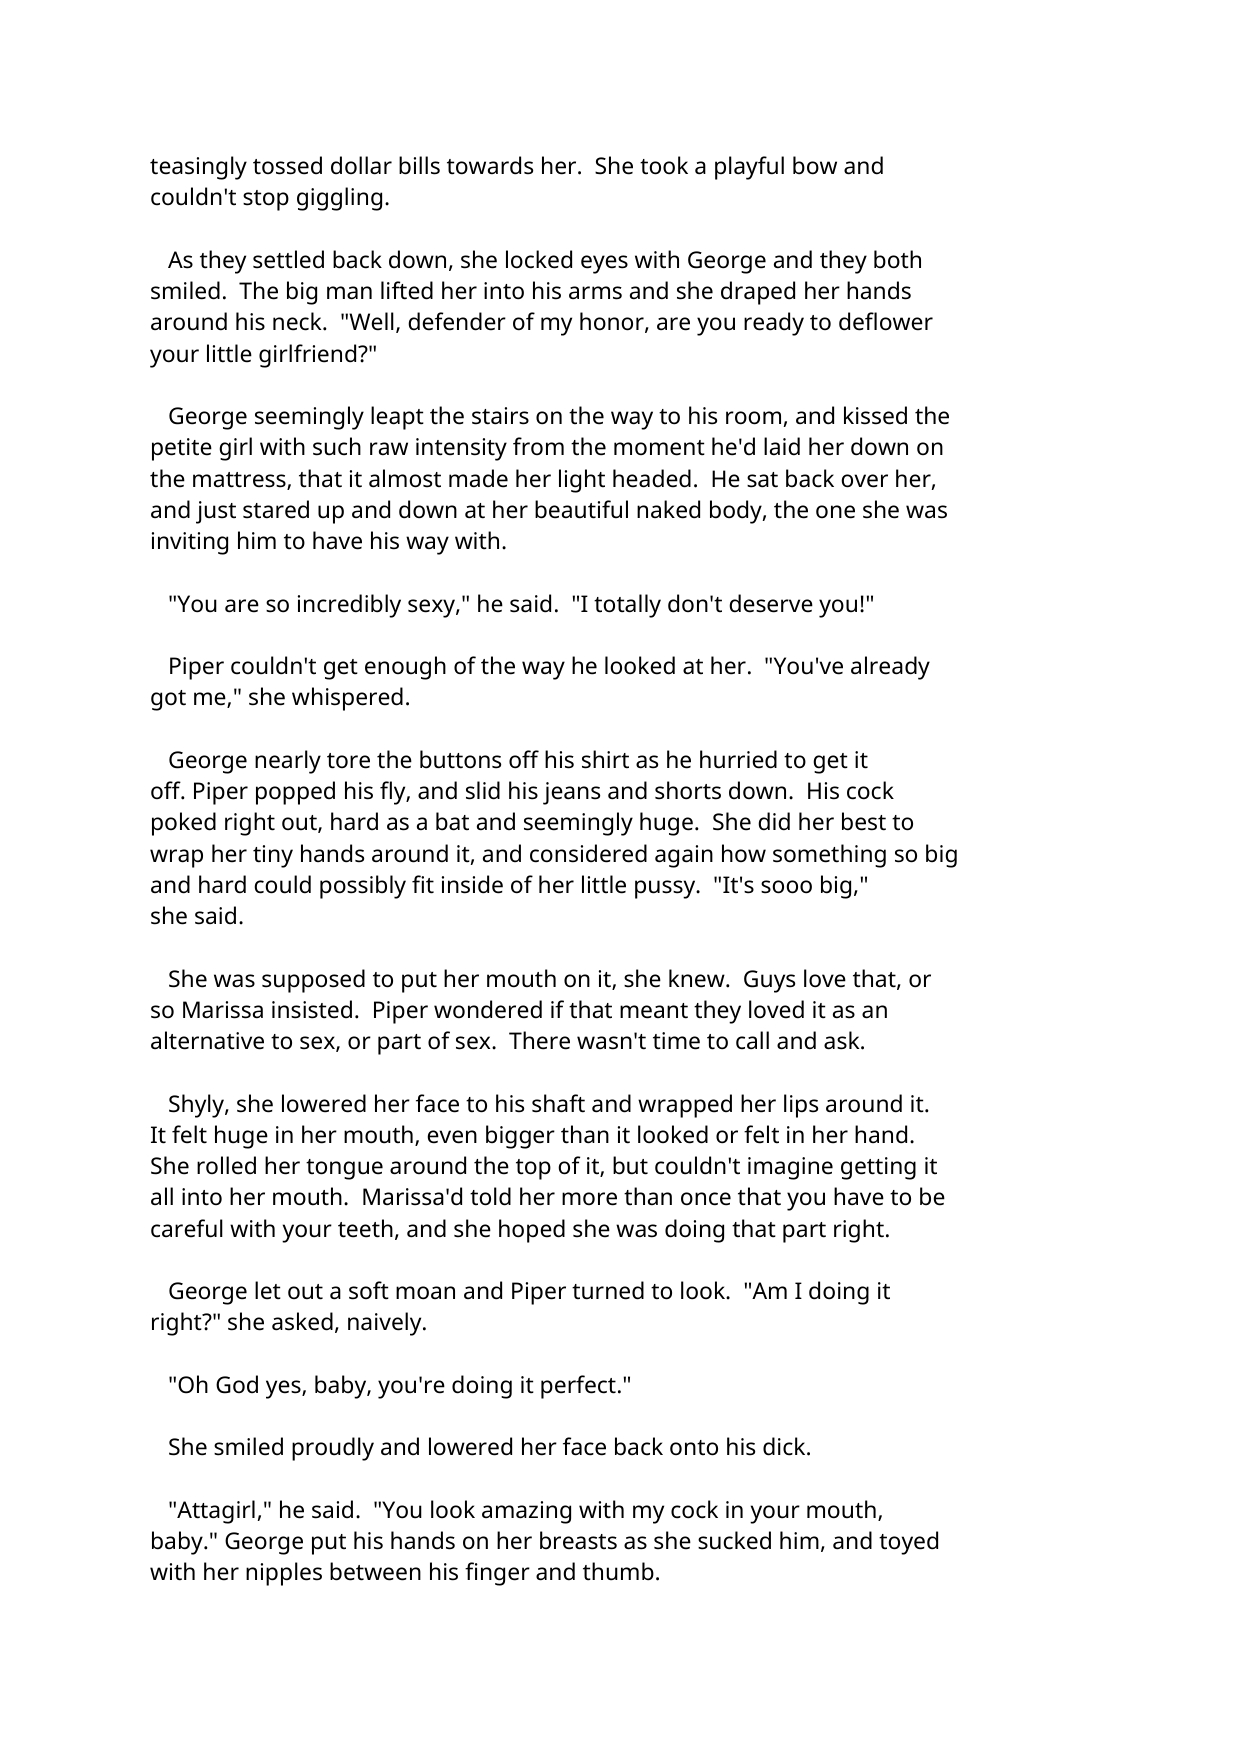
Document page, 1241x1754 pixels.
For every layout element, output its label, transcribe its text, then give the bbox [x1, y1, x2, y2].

text baby." George put his hands on her breasts as she sucked him, and toyed [150, 1525, 1090, 1556]
text petite girl with such raw intensity from the moment he'd laid her down on [150, 431, 1090, 462]
text off. Piper popped his fly, and slid his jeans and shorts down. His cock [150, 775, 1090, 806]
text with her nipples between his finger and thumb. [150, 1556, 1090, 1587]
text got me," she whispered. [150, 681, 1090, 712]
text Piper couldn't get enough of the way he looked at her. "You've already [150, 650, 1090, 681]
text so Marissa insisted. Piper wondered if that meant they loved it as an [150, 994, 1090, 1025]
text She rolled her tongue around the top of it, but couldn't imagine getting it [150, 1150, 1090, 1181]
text and just stared up and down at her beautiful naked body, the one she was [150, 494, 1090, 525]
text and hard could possibly fit inside of her little pussy. "It's sooo big," [150, 869, 1090, 900]
text "You are so incredibly sexy," he said. "I totally don't deserve you!" [150, 587, 1090, 619]
text "Attagirl," he said. "You look amazing with my cock in your mouth, [150, 1494, 1090, 1525]
text the mattress, that it almost made her light headed. He sat back over her, [150, 462, 1090, 494]
text your little girlfriend?" [150, 337, 1090, 369]
text smiled. The big man lifted her into his arms and she draped her hands [150, 275, 1090, 306]
text teasingly tossed dollar bills towards her. She took a playful bow and [150, 150, 1090, 181]
text George nearly tore the buttons off his shirt as he hurried to get it [150, 744, 1090, 775]
text all into her mouth. Marissa'd told her more than once that you have to be [150, 1181, 1090, 1212]
text It felt huge in her mouth, even bigger than it looked or felt in her hand. [150, 1119, 1090, 1150]
text couldn't stop giggling. [150, 181, 1090, 212]
text As they settled back down, she locked eyes with George and they both [150, 244, 1090, 275]
text careful with your teeth, and she hoped she was doing that part right. [150, 1212, 1090, 1244]
text around his neck. "Well, defender of my honor, are you ready to deflower [150, 306, 1090, 337]
text She smiled proudly and lowered her face back onto his dick. [150, 1431, 1090, 1462]
text George let out a soft moan and Piper turned to look. "Am I doing it [150, 1275, 1090, 1306]
text Shyly, she lowered her face to his shaft and wrapped her lips around it. [150, 1087, 1090, 1119]
text poked right out, hard as a bat and seemingly huge. She did her best to [150, 806, 1090, 837]
text She was supposed to put her mouth on it, she knew. Guys love that, or [150, 962, 1090, 994]
text George seemingly leapt the stairs on the way to his room, and kissed the [150, 400, 1090, 431]
text right?" she asked, naively. [150, 1306, 1090, 1337]
text inviting him to have his way with. [150, 525, 1090, 556]
text wrap her tiny hands around it, and considered again how something so big [150, 837, 1090, 869]
text alternative to sex, or part of sex. There wasn't time to call and ask. [150, 1025, 1090, 1056]
text she said. [150, 900, 1090, 931]
text "Oh God yes, baby, you're doing it perfect." [150, 1369, 1090, 1400]
